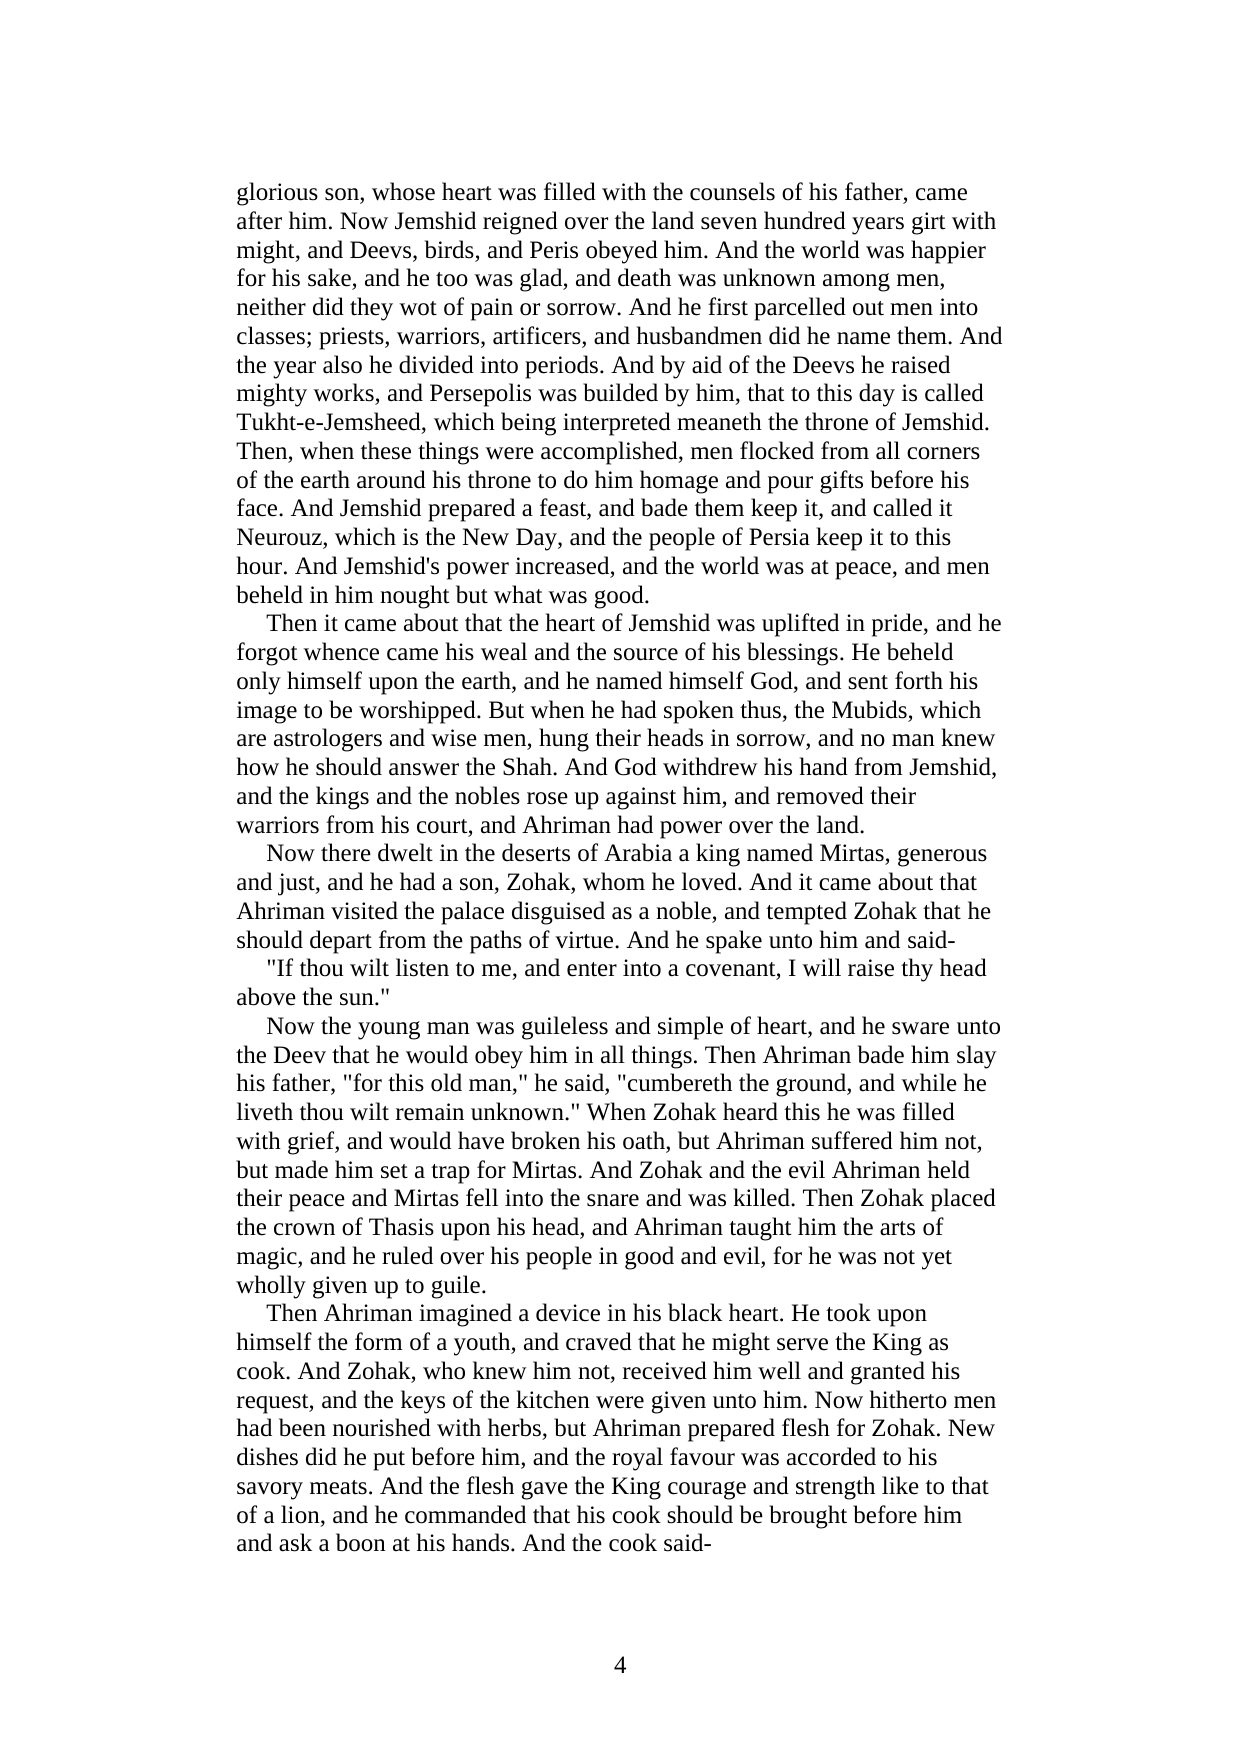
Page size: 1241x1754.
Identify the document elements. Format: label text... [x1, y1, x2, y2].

text Then it came about that the heart of Jemshid was uplifted in pride, and he forgot whence came his weal and the source of his blessings. He beheld only himself upon the earth, and he named himself God, and sent forth his image to be worshipped. But when he had spoken thus, the Mubids, which are astrologers and wise men, hung their heads in sorrow, and no man knew how he should answer the Shah. And God withdrew his hand from Jemshid, and the kings and the nobles rose up against him, and removed their warriors from his court, and Ahriman had power over the land. [236, 608, 1004, 838]
text Then Ahriman imagined a device in his black heart. He took upon himself the form of a youth, and craved that he might serve the King as cook. And Zohak, who knew him not, received him well and granted his request, and the keys of the kitchen were given unto him. Now hitherto men had been nourished with herbs, but Ahriman prepared flesh for Zohak. New dishes did he put before him, and the royal favour was accorded to his savory meats. And the flesh gave the King courage and strength like to that of a lion, and he commanded that his cook should be brought before him and ask a boon at his hands. And the cook said- [236, 1298, 1004, 1557]
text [236, 177, 1004, 608]
text Now the young man was guileless and simple of heart, and he sware unto the Deev that he would obey him in all things. Then Ahriman bade him slay his father, "for this old man," he said, "cumbereth the ground, and while he liveth thou wilt remain unknown." When Zohak heard this he was filled with grief, and would have broken his oath, but Ahriman suffered him not, but made him set a trap for Mirtas. And Zohak and the evil Ahriman held their peace and Mirtas fell into the snare and was killed. Then Zohak placed the crown of Thasis upon his head, and Ahriman taught him the arts of magic, and he ruled over his people in good and evil, for he was not yet wholly given up to guile. [236, 1011, 1004, 1298]
text Now there dwelt in the deserts of Arabia a king named Mirtas, generous and just, and he had a son, Zohak, whom he loved. And it came about that Ahriman visited the palace disguised as a noble, and tempted Zohak that he should depart from the paths of virtue. And he spake unto him and said- [236, 838, 1004, 953]
text "If thou wilt listen to me, and enter into a covenant, I will raise thy head above the sun." [236, 953, 1004, 1011]
